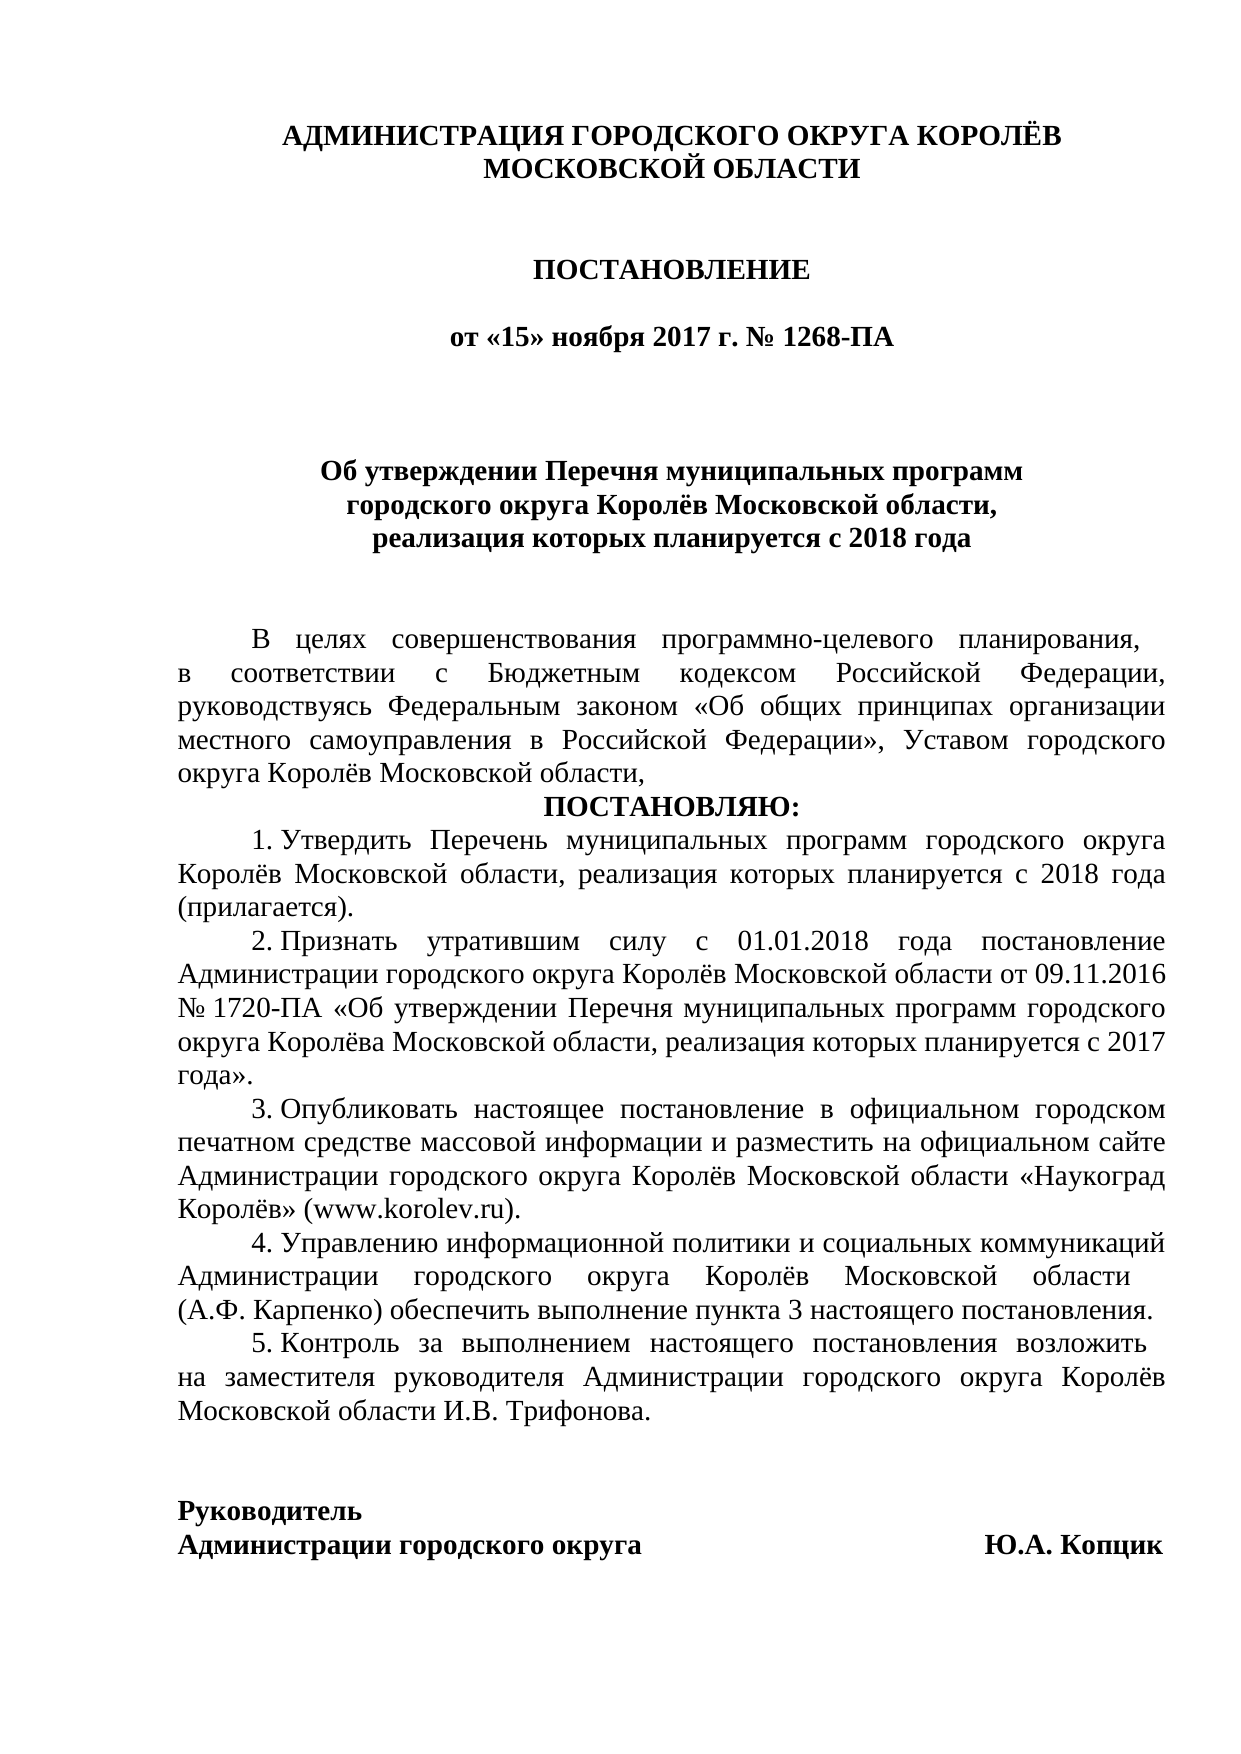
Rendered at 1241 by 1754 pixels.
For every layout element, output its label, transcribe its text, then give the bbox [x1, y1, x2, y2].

text 5. Контроль за выполнением настоящего постановления возложить на заместителя руководителя Администрации городского округа Королёв Московской области И.В. Трифонова. [177, 1326, 1166, 1426]
title реализация которых планируется с 2018 года [177, 521, 1166, 554]
title ПОСТАНОВЛЕНИЕ [177, 252, 1166, 286]
title от «15» ноября 2017 г. № 1268-ПА [177, 319, 1166, 353]
text 2. Признать утратившим силу с 01.01.2018 года постановление Администрации городского округа Королёв Московской области от 09.11.2016 № 1720-ПА «Об утверждении Перечня муниципальных программ городского округа Королёва Московской области, реализация которых планируется с 2017 года». [177, 923, 1166, 1091]
title Об утверждении Перечня муниципальных программ [177, 453, 1166, 487]
title АДМИНИСТРАЦИЯ ГОРОДСКОГО ОКРУГА КОРОЛЁВ [177, 118, 1166, 152]
title МОСКОВСКОЙ ОБЛАСТИ [177, 152, 1166, 185]
text Администрации городского округа Ю.А. Копцик [177, 1527, 1166, 1560]
text ПОСТАНОВЛЯЮ: [177, 789, 1166, 822]
text 4. Управлению информационной политики и социальных коммуникаций Администрации городского округа Королёв Московской области (А.Ф. Карпенко) обеспечить выполнение пункта 3 настоящего постановления. [177, 1225, 1166, 1326]
text 1. Утвердить Перечень муниципальных программ городского округа Королёв Московской области, реализация которых планируется с 2018 года (прилагается). [177, 822, 1166, 923]
text В целях совершенствования программно-целевого планирования, в соответствии с Бюджетным кодексом Российской Федерации, руководствуясь Федеральным законом «Об общих принципах организации местного самоуправления в Российской Федерации», Уставом городского округа Королёв Московской области, [177, 621, 1166, 789]
title городского округа Королёв Московской области, [177, 487, 1166, 521]
text 3. Опубликовать настоящее постановление в официальном городском печатном средстве массовой информации и разместить на официальном сайте Администрации городского округа Королёв Московской области «Наукоград Королёв» (www.korolev.ru). [177, 1091, 1166, 1225]
text Руководитель [177, 1493, 1166, 1527]
